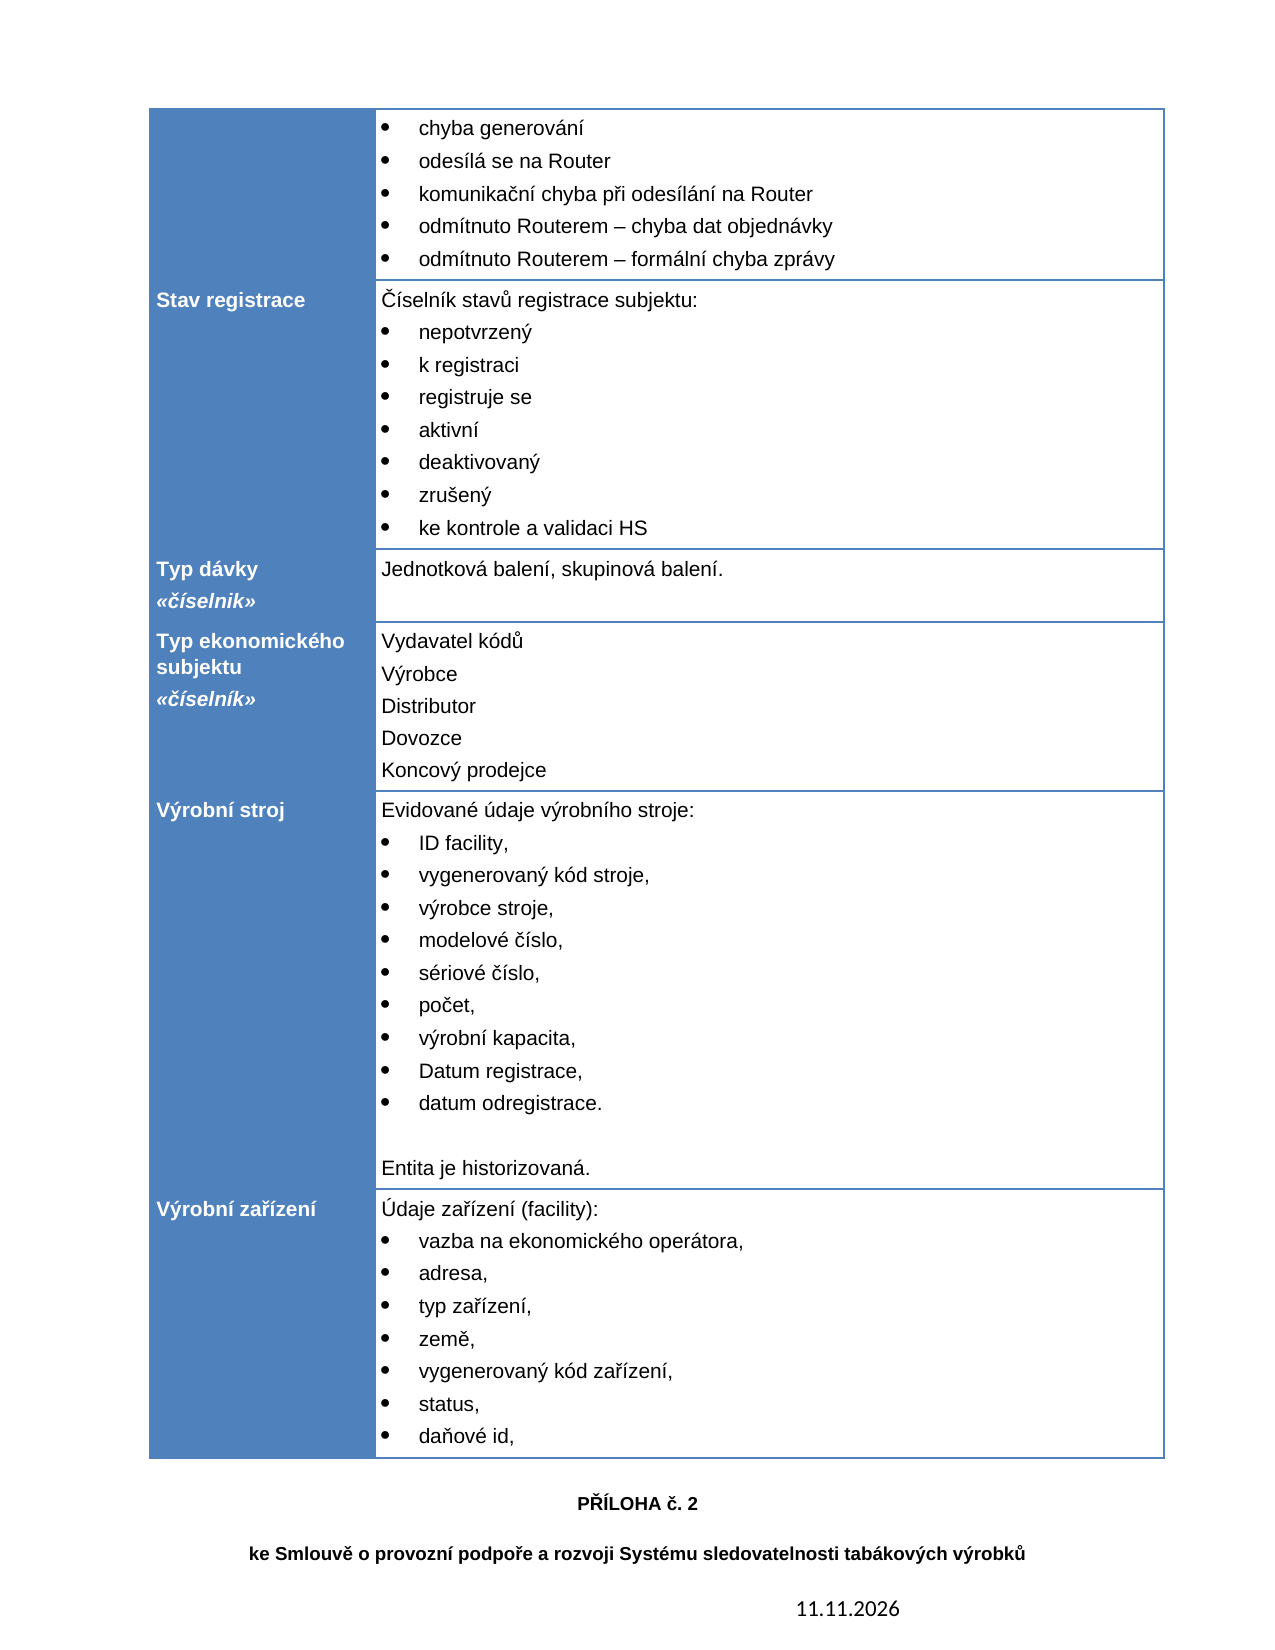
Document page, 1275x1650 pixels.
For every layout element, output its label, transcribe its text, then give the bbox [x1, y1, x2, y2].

table_cell Výrobní zařízení [151, 1190, 374, 1457]
table_cell Typ ekonomického subjektu «číselník» [151, 623, 374, 790]
table_cell Evidované údaje výrobního stroje: ID facility, vygenerovaný kód stroje, výrobce stroje, modelové číslo, sériové číslo, počet, výrobní kapacita, Datum registrace, datum odregistrace. Entita je historizovaná. [376, 792, 1163, 1188]
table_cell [376, 110, 1163, 279]
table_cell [151, 110, 374, 279]
table_cell Výrobní stroj [151, 792, 374, 1188]
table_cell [376, 1190, 1163, 1457]
table_cell Vydavatel kódů Výrobce Distributor Dovozce Koncový prodejce [376, 623, 1163, 790]
table_cell Typ dávky «číselnik» [151, 550, 374, 621]
table_cell Číselník stavů registrace subjektu: nepotvrzený k registraci registruje se aktivní deaktivovaný zrušený ke kontrole a validaci HS [376, 281, 1163, 548]
table_cell Stav registrace [151, 281, 374, 548]
table_cell Jednotková balení, skupinová balení. [376, 550, 1163, 621]
